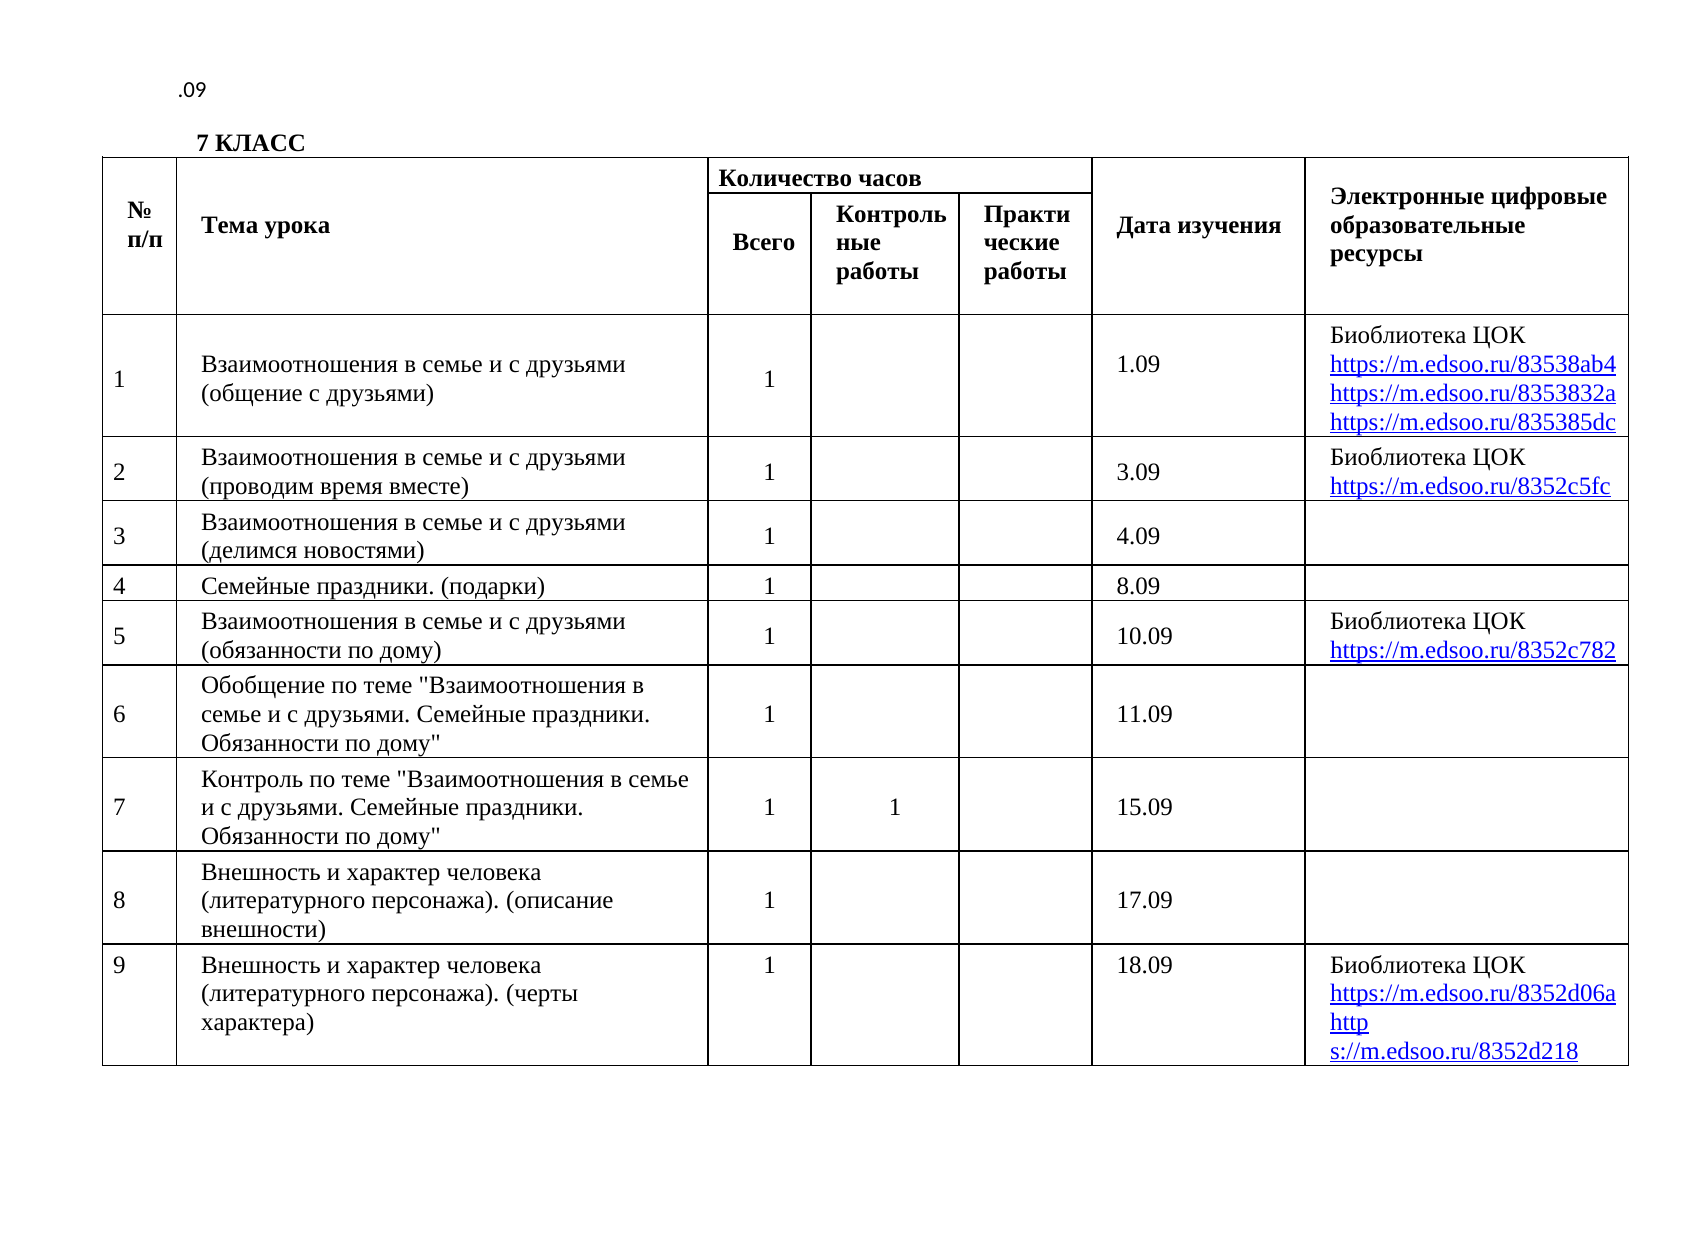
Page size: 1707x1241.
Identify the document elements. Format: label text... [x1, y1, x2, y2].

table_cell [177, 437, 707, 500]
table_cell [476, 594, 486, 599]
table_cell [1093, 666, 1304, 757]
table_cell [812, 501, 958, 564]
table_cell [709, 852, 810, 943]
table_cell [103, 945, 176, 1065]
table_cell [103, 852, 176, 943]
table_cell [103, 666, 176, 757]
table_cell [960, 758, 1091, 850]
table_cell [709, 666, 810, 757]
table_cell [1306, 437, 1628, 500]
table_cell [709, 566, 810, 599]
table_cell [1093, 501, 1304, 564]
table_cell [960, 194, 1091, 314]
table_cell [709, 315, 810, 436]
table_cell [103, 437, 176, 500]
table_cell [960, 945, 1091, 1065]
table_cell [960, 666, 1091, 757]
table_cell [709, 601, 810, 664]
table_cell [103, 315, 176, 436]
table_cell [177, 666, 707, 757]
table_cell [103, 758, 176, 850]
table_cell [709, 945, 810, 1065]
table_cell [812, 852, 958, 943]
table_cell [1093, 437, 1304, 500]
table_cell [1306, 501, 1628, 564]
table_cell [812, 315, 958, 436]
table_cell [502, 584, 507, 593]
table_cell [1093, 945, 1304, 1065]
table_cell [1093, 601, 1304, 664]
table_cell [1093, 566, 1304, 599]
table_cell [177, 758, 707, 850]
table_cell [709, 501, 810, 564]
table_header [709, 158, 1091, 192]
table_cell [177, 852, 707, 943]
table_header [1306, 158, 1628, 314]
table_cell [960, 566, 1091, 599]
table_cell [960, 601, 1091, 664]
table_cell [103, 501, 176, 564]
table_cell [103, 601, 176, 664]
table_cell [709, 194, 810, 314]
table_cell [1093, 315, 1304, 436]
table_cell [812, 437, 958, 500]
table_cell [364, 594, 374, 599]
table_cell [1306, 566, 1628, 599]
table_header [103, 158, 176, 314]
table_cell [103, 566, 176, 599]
text 7 КЛАСС [190, 128, 1618, 156]
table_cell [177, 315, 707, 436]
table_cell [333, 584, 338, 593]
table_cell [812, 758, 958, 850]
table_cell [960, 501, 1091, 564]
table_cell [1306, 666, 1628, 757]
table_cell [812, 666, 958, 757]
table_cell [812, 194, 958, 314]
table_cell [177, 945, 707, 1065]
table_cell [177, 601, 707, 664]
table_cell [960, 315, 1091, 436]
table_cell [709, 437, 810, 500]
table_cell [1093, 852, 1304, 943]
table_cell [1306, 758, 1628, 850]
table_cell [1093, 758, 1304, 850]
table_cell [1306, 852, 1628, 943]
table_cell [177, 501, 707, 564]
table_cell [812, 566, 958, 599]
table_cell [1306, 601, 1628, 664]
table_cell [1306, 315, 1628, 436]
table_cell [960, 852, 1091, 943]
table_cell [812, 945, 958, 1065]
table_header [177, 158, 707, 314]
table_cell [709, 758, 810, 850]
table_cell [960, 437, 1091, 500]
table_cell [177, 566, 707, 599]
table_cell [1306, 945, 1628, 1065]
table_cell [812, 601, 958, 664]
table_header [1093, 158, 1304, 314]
